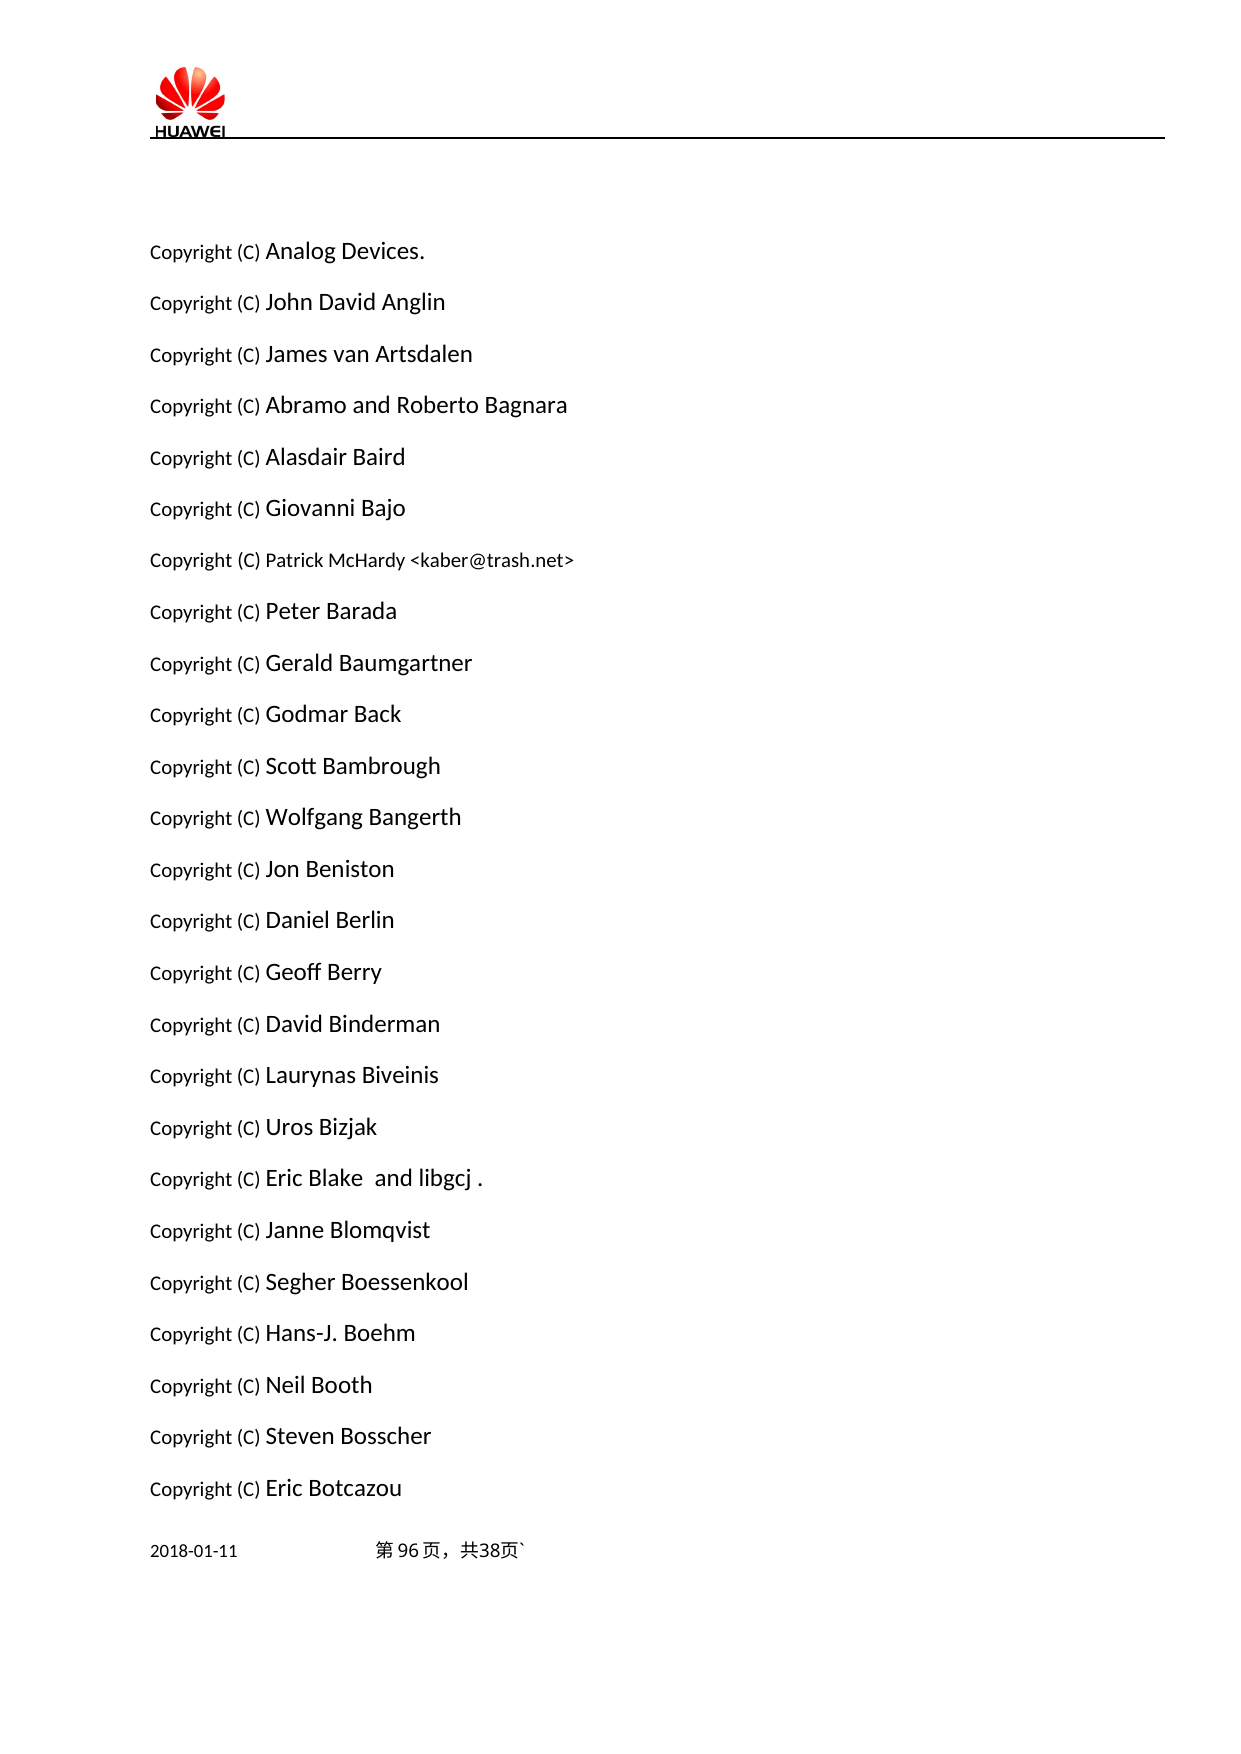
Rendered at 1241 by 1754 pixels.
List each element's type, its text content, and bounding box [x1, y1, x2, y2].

text Copyright (C) Peter Barada [150, 594, 1090, 627]
text Copyright (C) Analog Devices. [150, 234, 1090, 266]
text Copyright (C) John David Anglin [150, 285, 1090, 318]
text Copyright (C) David Binderman [150, 1007, 1090, 1039]
text Copyright (C) Alasdair Baird [150, 440, 1090, 473]
text Copyright (C) Janne Blomqvist [150, 1213, 1090, 1246]
text Copyright (C) Godmar Back [150, 697, 1090, 730]
text Copyright (C) Segher Boessenkool [150, 1265, 1090, 1297]
text Copyright (C) Laurynas Biveinis [150, 1058, 1090, 1091]
text Copyright (C) Giovanni Bajo [150, 492, 1090, 524]
text Copyright (C) Steven Bosscher [150, 1419, 1090, 1452]
text Copyright (C) Geoff Berry [150, 955, 1090, 988]
text Copyright (C) Neil Booth [150, 1368, 1090, 1400]
picture [156, 67, 225, 137]
text Copyright (C) Abramo and Roberto Bagnara [150, 388, 1090, 421]
text Copyright (C) Hans-J. Boehm [150, 1316, 1090, 1349]
text Copyright (C) Uros Bizjak [150, 1110, 1090, 1142]
text Copyright (C) Wolfgang Bangerth [150, 801, 1090, 833]
text Copyright (C) Eric Blake and libgcj . [150, 1162, 1090, 1194]
text Copyright (C) Jon Beniston [150, 852, 1090, 885]
text Copyright (C) Eric Botcazou [150, 1471, 1090, 1503]
text Copyright (C) Gerald Baumgartner [150, 646, 1090, 678]
text Copyright (C) Patrick McHardy <kaber@trash.net> [150, 543, 1090, 576]
text Copyright (C) Scott Bambrough [150, 749, 1090, 782]
text Copyright (C) James van Artsdalen [150, 337, 1090, 369]
text Copyright (C) Daniel Berlin [150, 904, 1090, 936]
